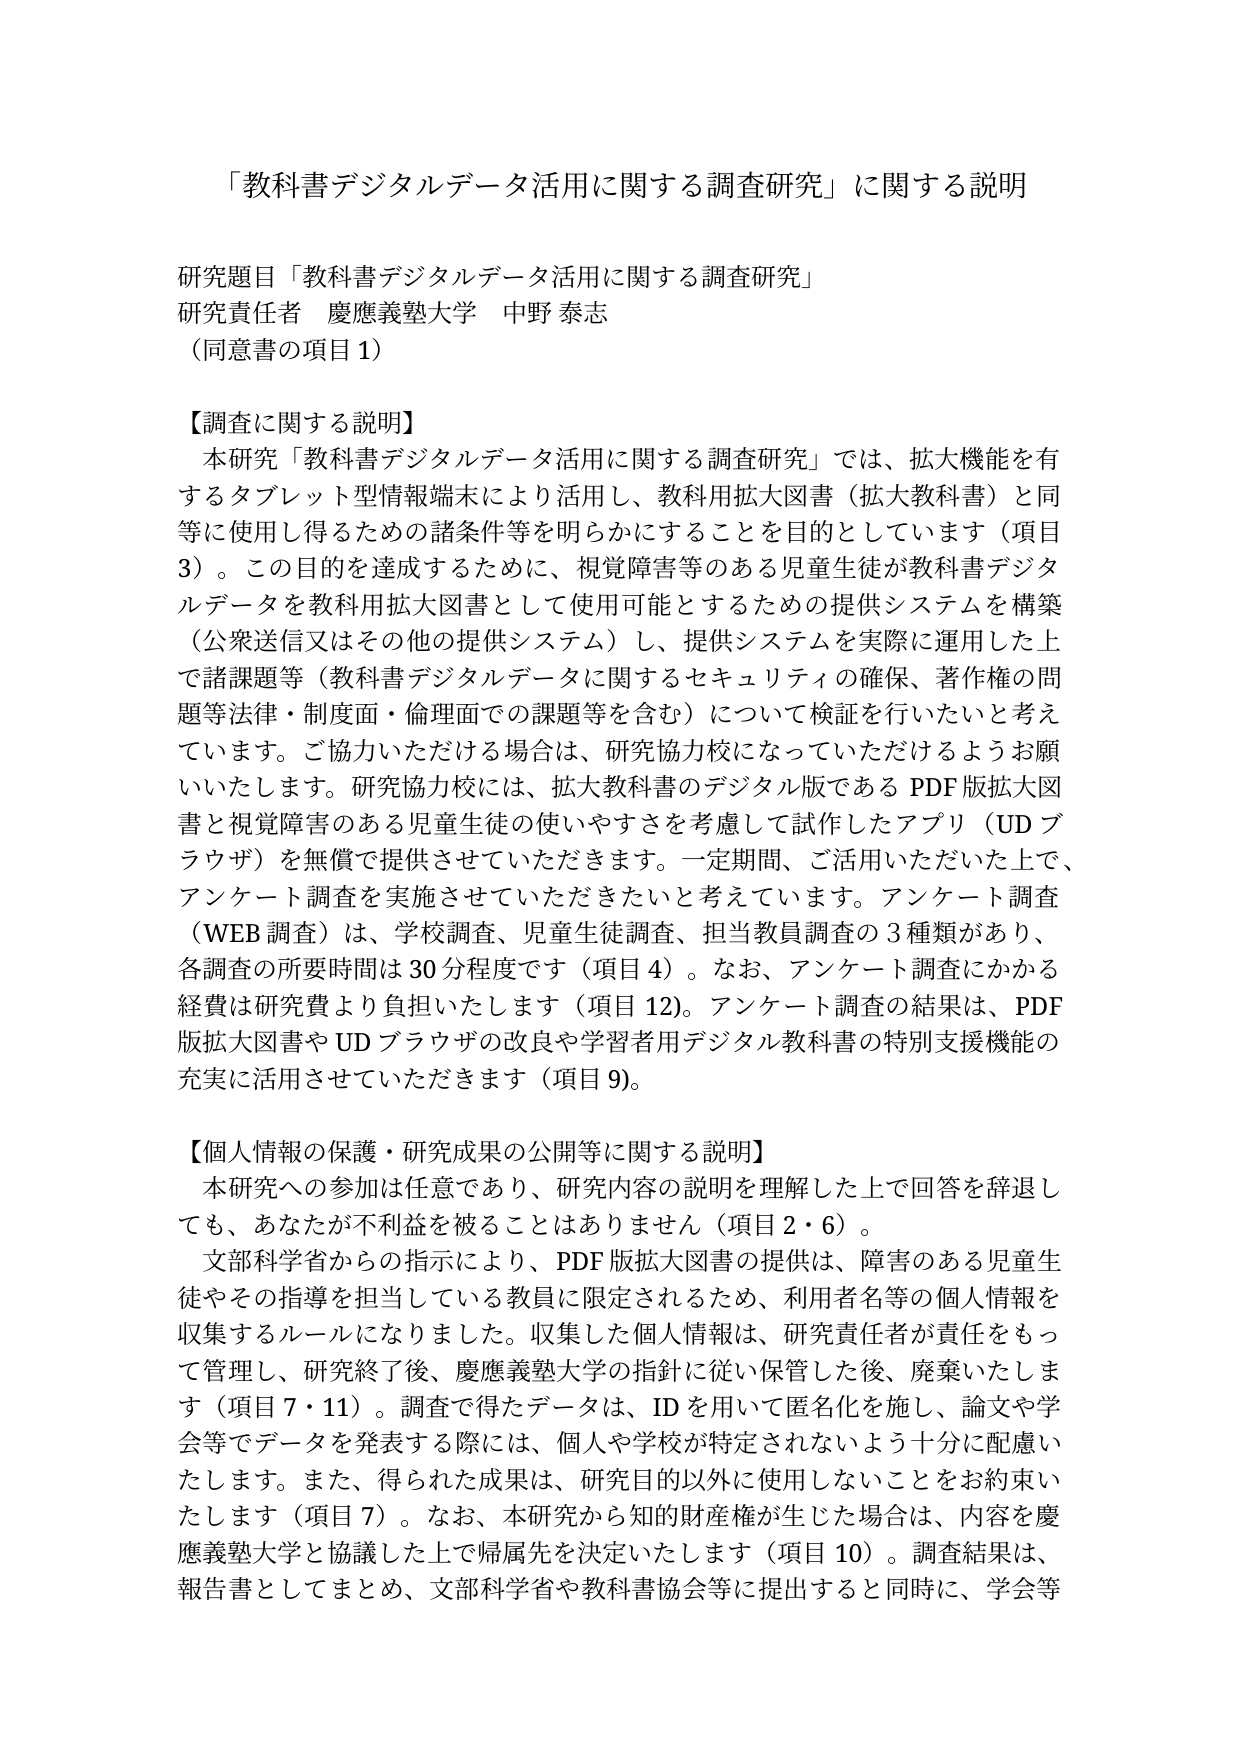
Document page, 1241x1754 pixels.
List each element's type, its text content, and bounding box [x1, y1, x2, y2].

text 【調査に関する説明】 [177, 403, 1063, 439]
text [177, 1242, 1063, 1606]
text 本研究「教科書デジタルデータ活用に関する調査研究」では、拡大機能を有するタブレット型情報端末により活用し、教科用拡大図書（拡大教科書）と同等に使用し得るための諸条件等を明らかにすることを目的としています（項目3）。この目的を達成するために、視覚障害等のある児童生徒が教科書デジタルデータを教科用拡大図書として使用可能とするための提供システムを構築（公衆送信又はその他の提供システム）し、提供システムを実際に運用した上で諸課題等（教科書デジタルデータに関するセキュリティの確保、著作権の問題等法律・制度面・倫理面での課題等を含む）について検証を行いたいと考えています。ご協力いただける場合は、研究協力校になっていただけるようお願いいたします。研究協力校には、拡大教科書のデジタル版であるPDF版拡大図書と視覚障害のある児童生徒の使いやすさを考慮して試作したアプリ（UDブラウザ）を無償で提供させていただきます。一定期間、ご活用いただいた上で、アンケート調査を実施させていただきたいと考えています。アンケート調査（WEB調査）は、学校調査、児童生徒調査、担当教員調査の３種類があり、各調査の所要時間は30分程度です（項目4）。なお、アンケート調査にかかる経費は研究費より負担いたします（項目12)。アンケート調査の結果は、PDF版拡大図書やUDブラウザの改良や学習者用デジタル教科書の特別支援機能の充実に活用させていただきます（項目9)。 [177, 439, 1063, 1096]
text 「教科書デジタルデータ活用に関する調査研究」に関する説明 [177, 148, 1063, 221]
text 研究題目「教科書デジタルデータ活用に関する調査研究」 [177, 257, 1063, 294]
text （同意書の項目1） [177, 330, 1063, 367]
text 研究責任者 慶應義塾大学 中野 泰志 [177, 294, 1063, 330]
text 【個人情報の保護・研究成果の公開等に関する説明】 [177, 1132, 1063, 1169]
text 本研究への参加は任意であり、研究内容の説明を理解した上で回答を辞退しても、あなたが不利益を被ることはありません（項目2・6）。 [177, 1169, 1063, 1242]
